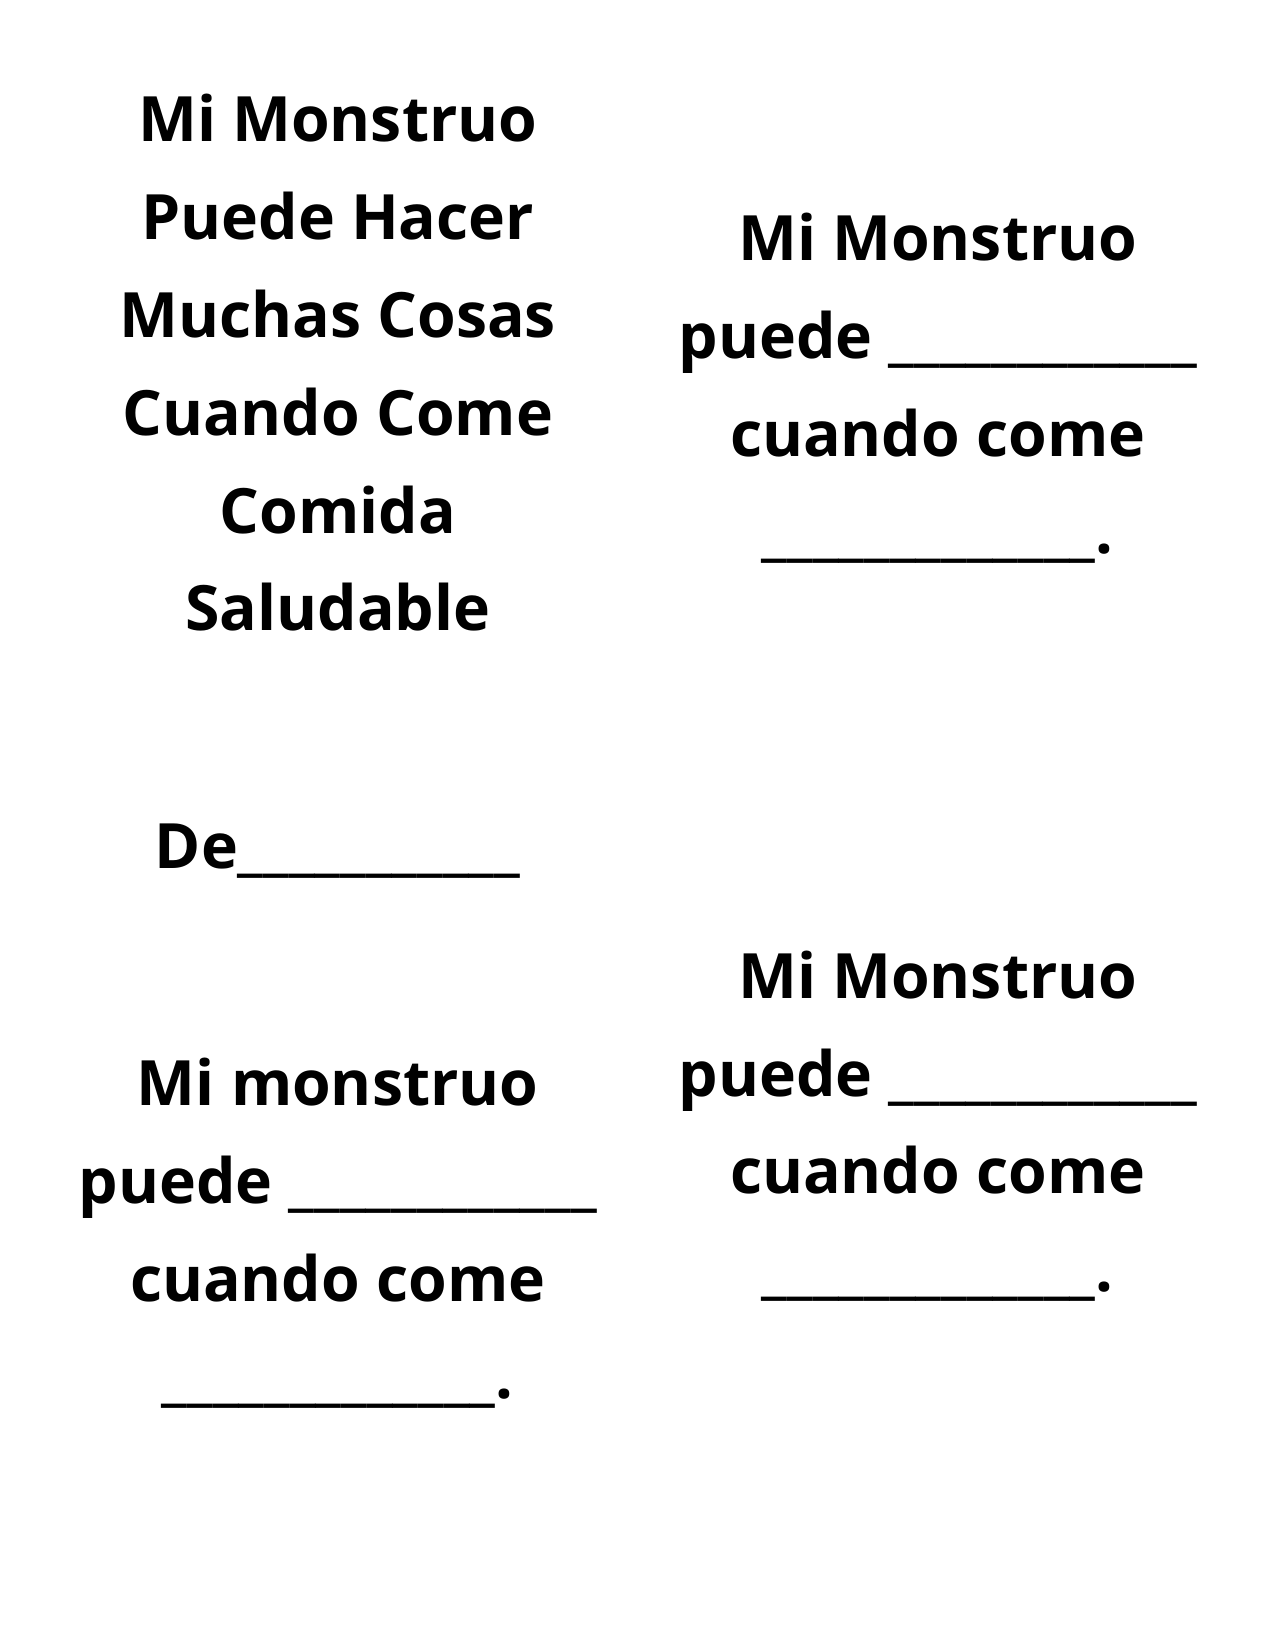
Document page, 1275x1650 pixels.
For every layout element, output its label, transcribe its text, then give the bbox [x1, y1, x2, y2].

text Mi Monstruo puede ____________ cuando come _____________. [675, 194, 1200, 572]
text De___________ [75, 801, 600, 886]
text Mi monstruo puede ____________ cuando come _____________. [75, 1039, 600, 1417]
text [675, 931, 1200, 1310]
text Mi Monstruo Puede Hacer Muchas Cosas Cuando Come Comida Saludable [75, 75, 600, 649]
